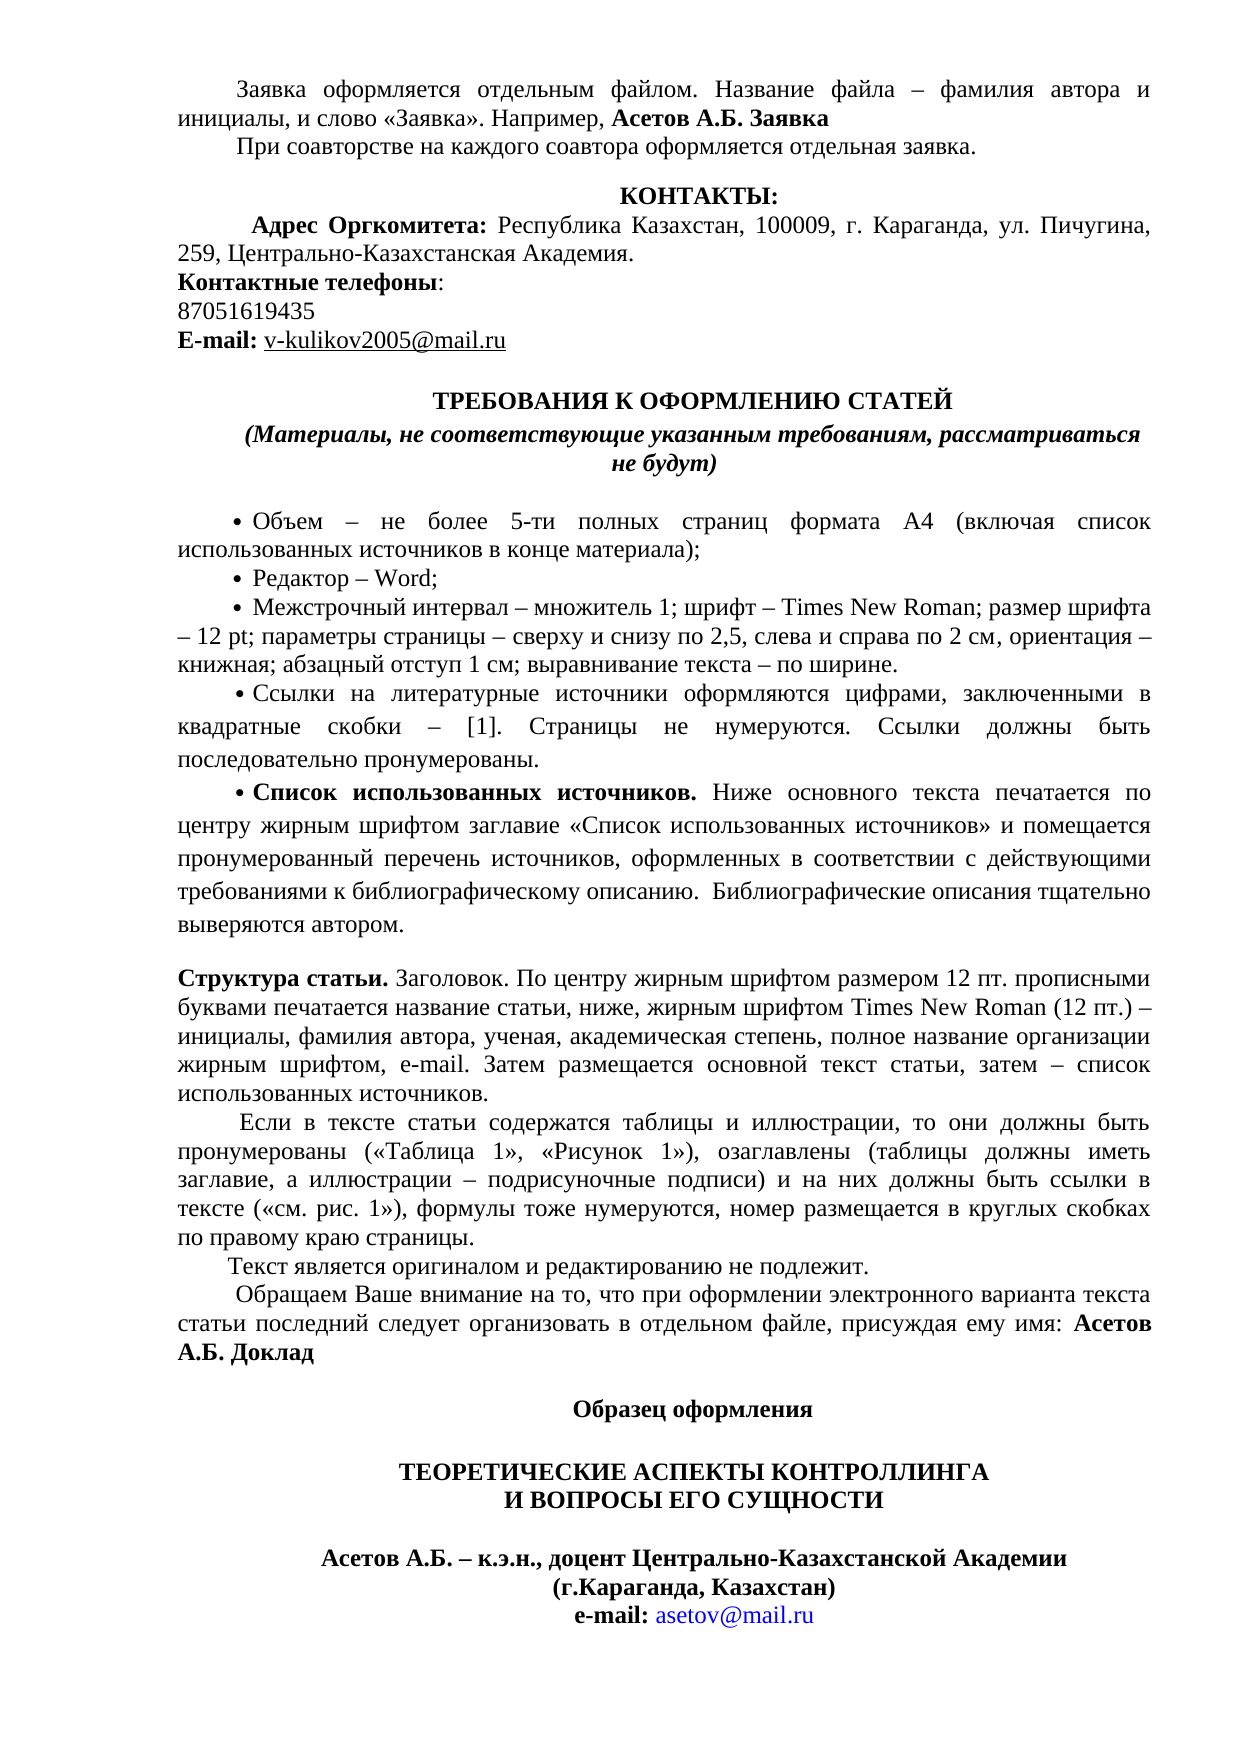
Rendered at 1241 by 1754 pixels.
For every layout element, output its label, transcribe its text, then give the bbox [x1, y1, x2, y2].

list При соавторстве на каждого соавтора оформляется отдельная заявка. [177, 131, 1152, 160]
text (г.Караганда, Казахстан) [177, 1572, 1152, 1601]
text КОНТАКТЫ: [177, 181, 1221, 210]
text ТЕОРЕТИЧЕСКИЕ АСПЕКТЫ КОНТРОЛЛИНГА [177, 1457, 1152, 1486]
text Текст является оригиналом и редактированию не подлежит. [177, 1251, 1152, 1279]
text ТРЕБОВАНИЯ К ОФОРМЛЕНИЮ статей [177, 386, 1152, 415]
text e-mail: asetov@mail.ru [177, 1601, 1152, 1629]
list Список использованных источников. Ниже основного текста печатается по центру жирным шрифтом заглавие «Список использованных источников» и помещается пронумерованный перечень источников, оформленных в соответствии с действующими требованиями к библиографическому описанию. Библиографические описания тщательно выверяются автором. [177, 777, 1152, 938]
text Контактные телефоны: [177, 267, 1221, 296]
text 87051619435 [177, 296, 1221, 325]
text Обращаем Ваше внимание на то, что при оформлении электронного варианта текста статьи последний следует организовать в отдельном файле, присуждая ему имя: Асетов А.Б. Доклад [177, 1279, 1152, 1366]
list Редактор – Word; [177, 563, 1152, 592]
text E-mail: v-kulikov2005@mail.ru [177, 325, 1152, 353]
text (Материалы, не соответствующие указанным требованиям, рассматриваться не будут) [177, 419, 1152, 477]
list Заявка оформляется отдельным файлом. Название файла – фамилия автора и инициалы, и слово «Заявка». Например, Асетов А.Б. Заявка [177, 74, 1152, 131]
list Межстрочный интервал – множитель 1; шрифт – Times New Roman; размер шрифта – 12 pt; параметры страницы – сверху и снизу по 2,5, слева и справа по , ориентация – книжная; абзацный отступ ; выравнивание текста – по ширине. [177, 592, 1152, 678]
text И ВОПРОСЫ ЕГО СУЩНОСТИ [177, 1486, 1152, 1514]
text Структура статьи. Заголовок. По центру жирным шрифтом размером 12 пт. прописными буквами печатается название статьи, ниже, жирным шрифтом Times New Roman (12 пт.) – инициалы, фамилия автора, ученая, академическая степень, полное название организации жирным шрифтом, e-mail. Затем размещается основной текст статьи, затем – список использованных источников. [177, 963, 1152, 1107]
list Ссылки на литературные источники оформляются цифрами, заключенными в квадратные скобки – [1]. Страницы не нумеруются. Ссылки должны быть последовательно пронумерованы. [177, 678, 1152, 773]
text Если в тексте статьи содержатся таблицы и иллюстрации, то они должны быть пронумерованы («Таблица 1», «Рисунок 1»), озаглавлены (таблицы должны иметь заглавие, а иллюстрации – подрисуночные подписи) и на них должны быть ссылки в тексте («см. рис. 1»), формулы тоже нумеруются, номер размещается в круглых скобках по правому краю страницы. [177, 1107, 1152, 1251]
text Адрес Оргкомитета: Республика Казахстан, 100009, г. Караганда, ул. Пичугина, 259, Центрально-Казахстанская Академия. [177, 210, 1152, 267]
list Объем – не более 5-ти полных страниц формата А4 (включая список использованных источников в конце материала); [177, 506, 1152, 563]
text Образец оформления [177, 1394, 1152, 1423]
text Асетов А.Б. – к.э.н., доцент Центрально-Казахстанской Академии [177, 1543, 1152, 1572]
